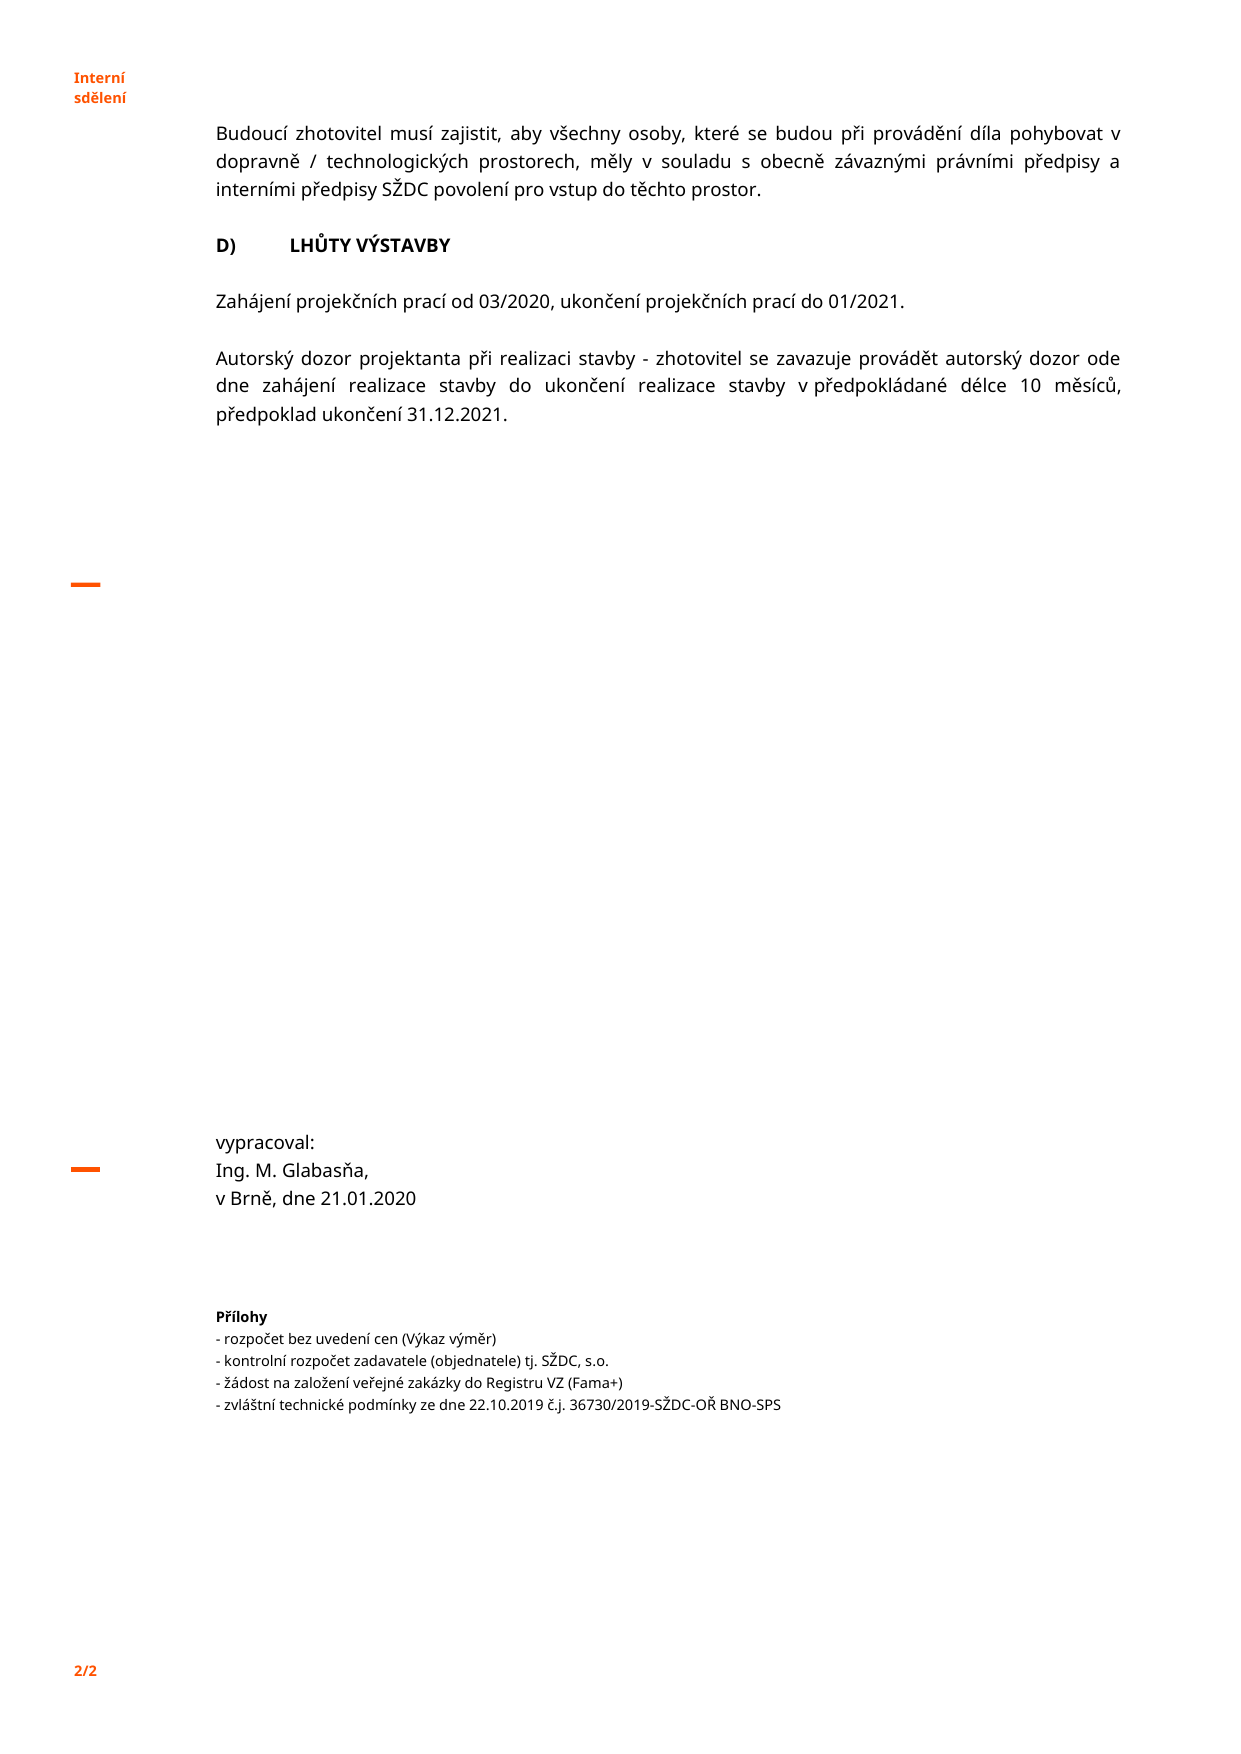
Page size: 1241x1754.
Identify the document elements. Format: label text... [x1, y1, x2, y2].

text vypracoval: [216, 1129, 1122, 1155]
text - rozpočet bez uvedení cen (Výkaz výměr) [216, 1329, 1122, 1349]
text Zahájení projekčních prací od 03/2020, ukončení projekčních prací do 01/2021. [216, 289, 1122, 314]
text - zvláštní technické podmínky ze dne 22.10.2019 č.j. 36730/2019-SŽDC-OŘ BNO-SPS [216, 1394, 1122, 1414]
text - žádost na založení veřejné zakázky do Registru VZ (Fama+) [216, 1373, 1122, 1393]
text Autorský dozor projektanta při realizaci stavby - zhotovitel se zavazuje provádět autorský dozor ode dne zahájení realizace stavby do ukončení realizace stavby v předpokládané délce 10 měsíců, předpoklad ukončení 31.12.2021. [216, 345, 1122, 426]
text Přílohy [216, 1307, 1122, 1327]
text v Brně, dne 21.01.2020 [216, 1185, 1122, 1211]
text D) LHŮTY VÝSTAVBY [216, 233, 1122, 258]
text Ing. M. Glabasňa, [216, 1157, 1122, 1183]
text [216, 121, 1122, 202]
text - kontrolní rozpočet zadavatele (objednatele) tj. SŽDC, s.o. [216, 1351, 1122, 1371]
